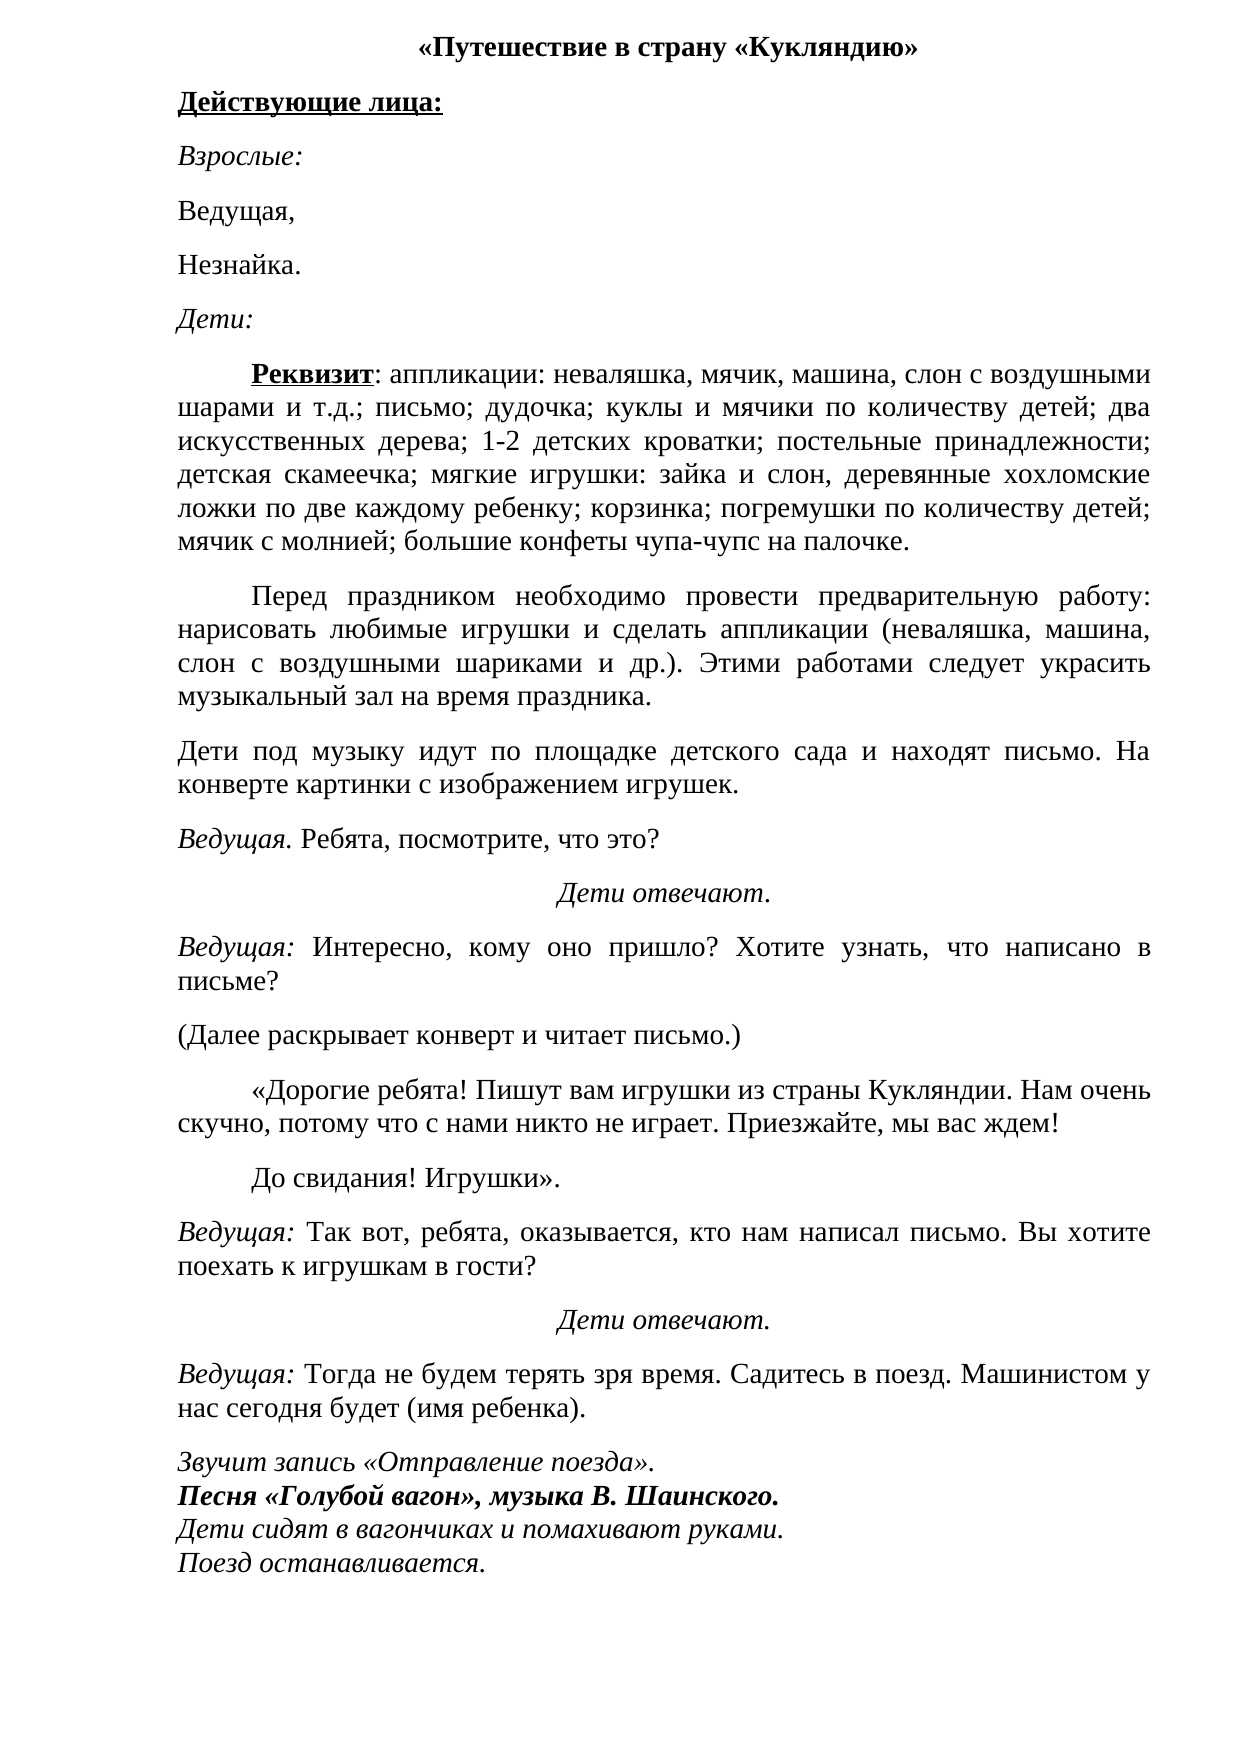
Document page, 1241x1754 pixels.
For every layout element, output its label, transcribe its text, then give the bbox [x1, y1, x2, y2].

text Поезд останавливается. [177, 1545, 1152, 1578]
text (Далее раскрывает конверт и читает письмо.) [177, 1017, 1152, 1051]
text До свидания! Игрушки». [177, 1160, 1152, 1193]
text Незнайка. [177, 247, 1152, 281]
text Песня «Голубой вагон», музыка В. Шаинского. [177, 1478, 1152, 1511]
text Звучит запись «Отправление поезда». [177, 1444, 1152, 1478]
text Дети отвечают. [177, 875, 1152, 909]
text Действующие лица: [177, 84, 1152, 117]
text «Дорогие ребята! Пишут вам игрушки из страны Кукляндии. Нам очень скучно, потому что с нами никто не играет. Приезжайте, мы вас ждем! [177, 1072, 1152, 1139]
text Ведущая: Так вот, ребята, оказывается, кто нам написал письмо. Вы хотите поехать к игрушкам в гости? [177, 1214, 1152, 1281]
text Дети сидят в вагончиках и помахивают руками. [177, 1511, 1152, 1545]
text Ведущая. Ребята, посмотрите, что это? [177, 821, 1152, 854]
text «Путешествие в страну «Кукляндию» [177, 29, 1152, 63]
text Взрослые: [177, 138, 1152, 172]
text Ведущая: Интересно, кому оно пришло? Хотите узнать, что написано в письме? [177, 929, 1152, 997]
text Дети: [177, 301, 1152, 335]
text Дети отвечают. [177, 1302, 1152, 1336]
text Перед праздником необходимо провести предварительную работу: нарисовать любимые игрушки и сделать аппликации (неваляшка, машина, слон с воздушными шариками и др.). Этими работами следует украсить музыкальный зал на время праздника. [177, 578, 1152, 712]
text Реквизит: аппликации: неваляшка, мячик, машина, слон с воздушными шарами и т.д.; письмо; дудочка; куклы и мячики по количеству детей; два искусственных дерева; 1-2 детских кроватки; постельные принадлежности; детская скамеечка; мягкие игрушки: зайка и слон, деревянные хохломские ложки по две каждому ребенку; корзинка; погремушки по количеству детей; мячик с молнией; большие конфеты чупа-чупс на палочке. [177, 356, 1152, 557]
text Ведущая: Тогда не будем терять зря время. Садитесь в поезд. Машинистом у нас сегодня будет (имя ребенка). [177, 1356, 1152, 1423]
text Ведущая, [177, 193, 1152, 226]
text Дети под музыку идут по площадке детского сада и находят письмо. На конверте картинки с изображением игрушек. [177, 733, 1152, 800]
